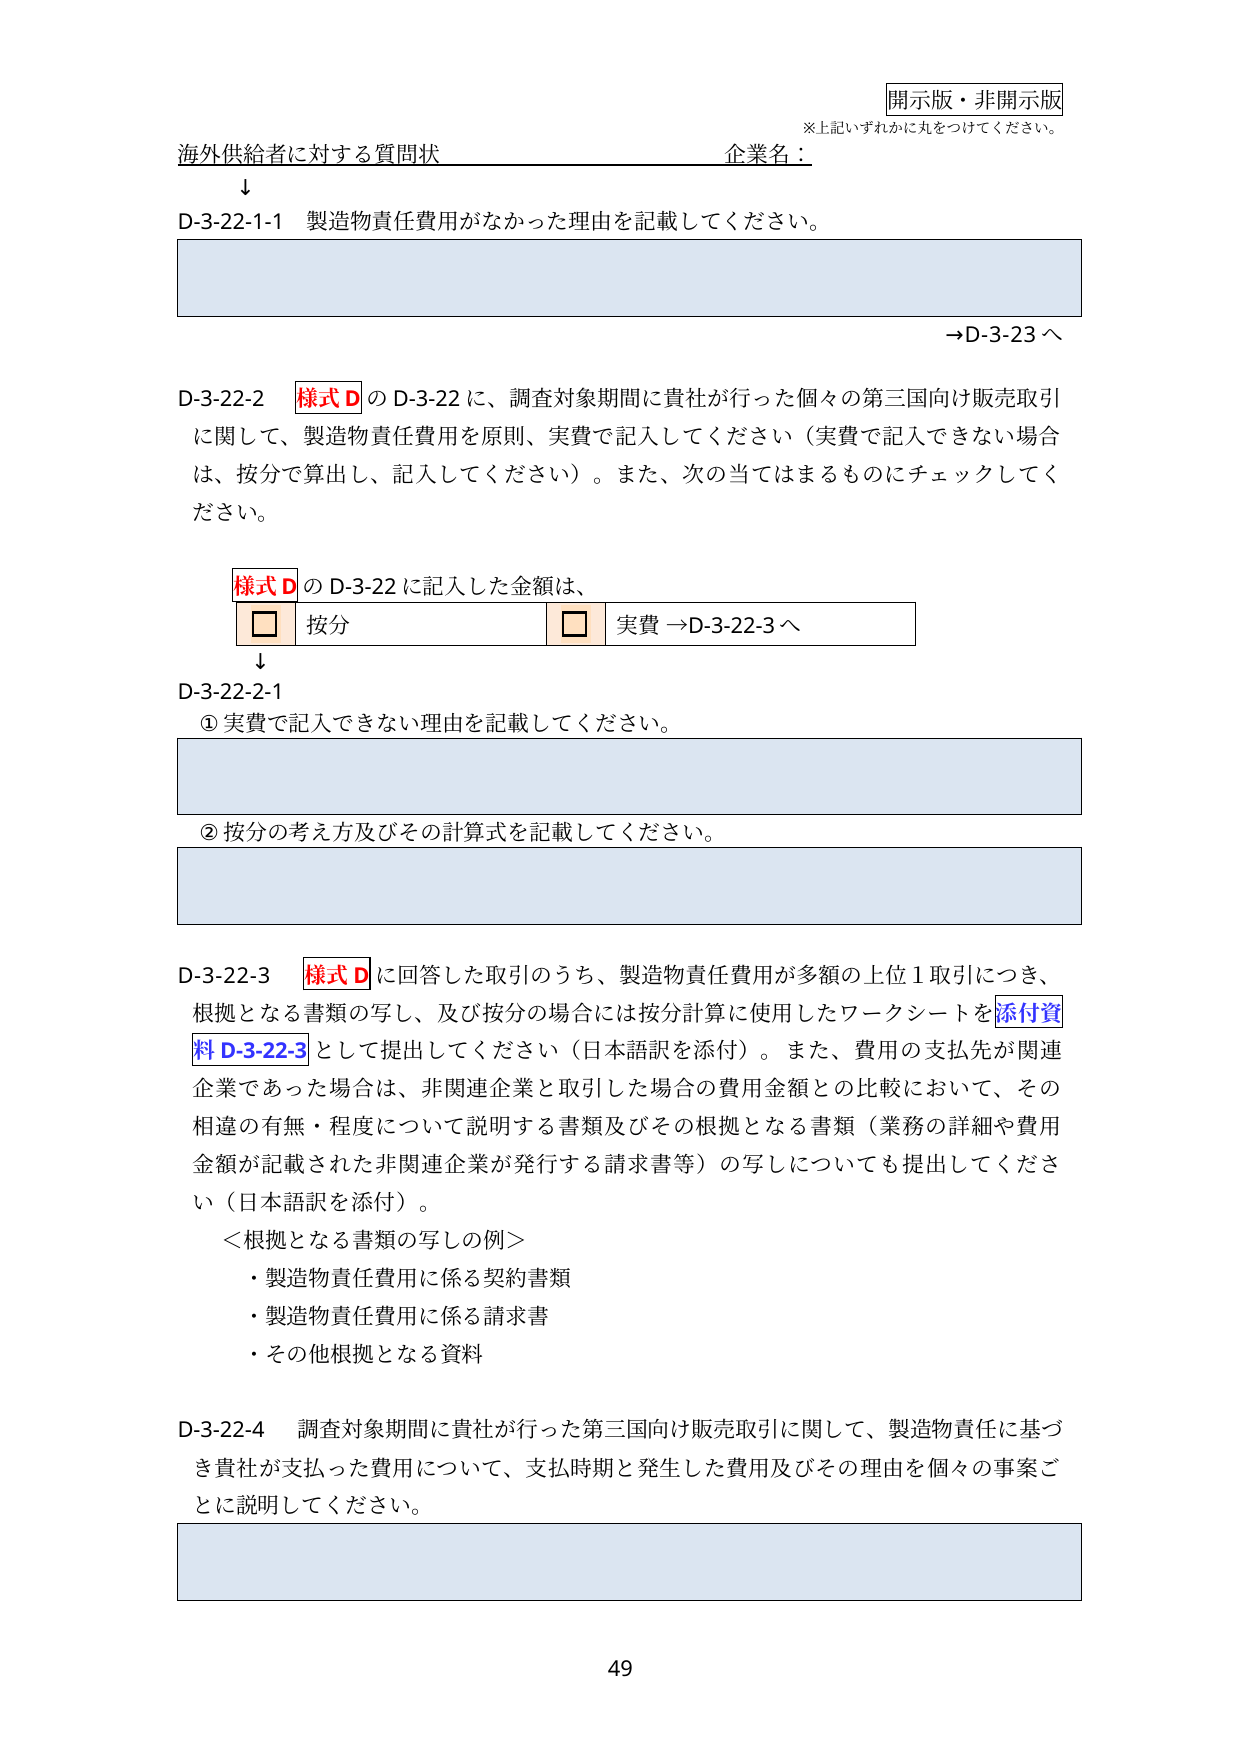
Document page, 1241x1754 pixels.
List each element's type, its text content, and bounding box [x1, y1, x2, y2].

table_header [178, 240, 1081, 316]
subtitle 様式Dに回答した取引のうち、製造物責任費用が多額の上位１取引につき、根拠となる書類の写し、及び按分の場合には按分計算に使用したワークシートを添付資料D-3-22-3として提出してください（日本語訳を添付）。また、費用の支払先が関連企業であった場合は、非関連企業と取引した場合の費用金額との比較において、その相違の有無・程度について説明する書類及びその根拠となる書類（業務の詳細や費用金額が記載された非関連企業が発行する請求書等）の写しについても提出してください（日本語訳を添付）。 [177, 954, 1063, 1220]
subtitle 調査対象期間に貴社が行った第三国向け販売取引に関して、製造物責任に基づき貴社が支払った費用について、支払時期と発生した費用及びその理由を個々の事案ごとに説明してください。 [177, 1409, 1063, 1523]
table_header [547, 603, 605, 645]
text ↓ [251, 646, 1063, 676]
table_header [178, 848, 1081, 924]
table_header 実費 →D-3-22-3へ [606, 603, 915, 645]
table_header [237, 603, 295, 645]
text 様式DのD-3-22に記入した金額は、 [298, 568, 1063, 602]
text 様式DのD-3-22に記入した金額は、 [233, 569, 297, 601]
text D-3-22-2-1 [177, 676, 1063, 706]
text ・製造物責任費用に係る契約書類 [243, 1258, 1063, 1296]
text ①実費で記入できない理由を記載してください。 [177, 706, 1063, 737]
text ＜根拠となる書類の写しの例＞ [221, 1220, 1063, 1258]
text ・製造物責任費用に係る請求書 [243, 1296, 1063, 1334]
subtitle D-3-22-1-1 製造物責任費用がなかった理由を記載してください。 [177, 201, 1063, 239]
subtitle 様式DのD-3-22に、調査対象期間に貴社が行った個々の第三国向け販売取引に関して、製造物責任費用を原則、実費で記入してください（実費で記入できない場合は、按分で算出し、記入してください）。また、次の当てはまるものにチェックしてください。 [177, 378, 1063, 530]
text →D-3-23へ [308, 317, 1063, 349]
table_header [178, 739, 1081, 814]
text ↓ [236, 171, 1063, 201]
text ・その他根拠となる資料 [243, 1334, 1063, 1372]
table_header 按分 [296, 603, 546, 645]
text ②按分の考え方及びその計算式を記載してください。 [177, 815, 1063, 847]
table_header [178, 1524, 1081, 1600]
